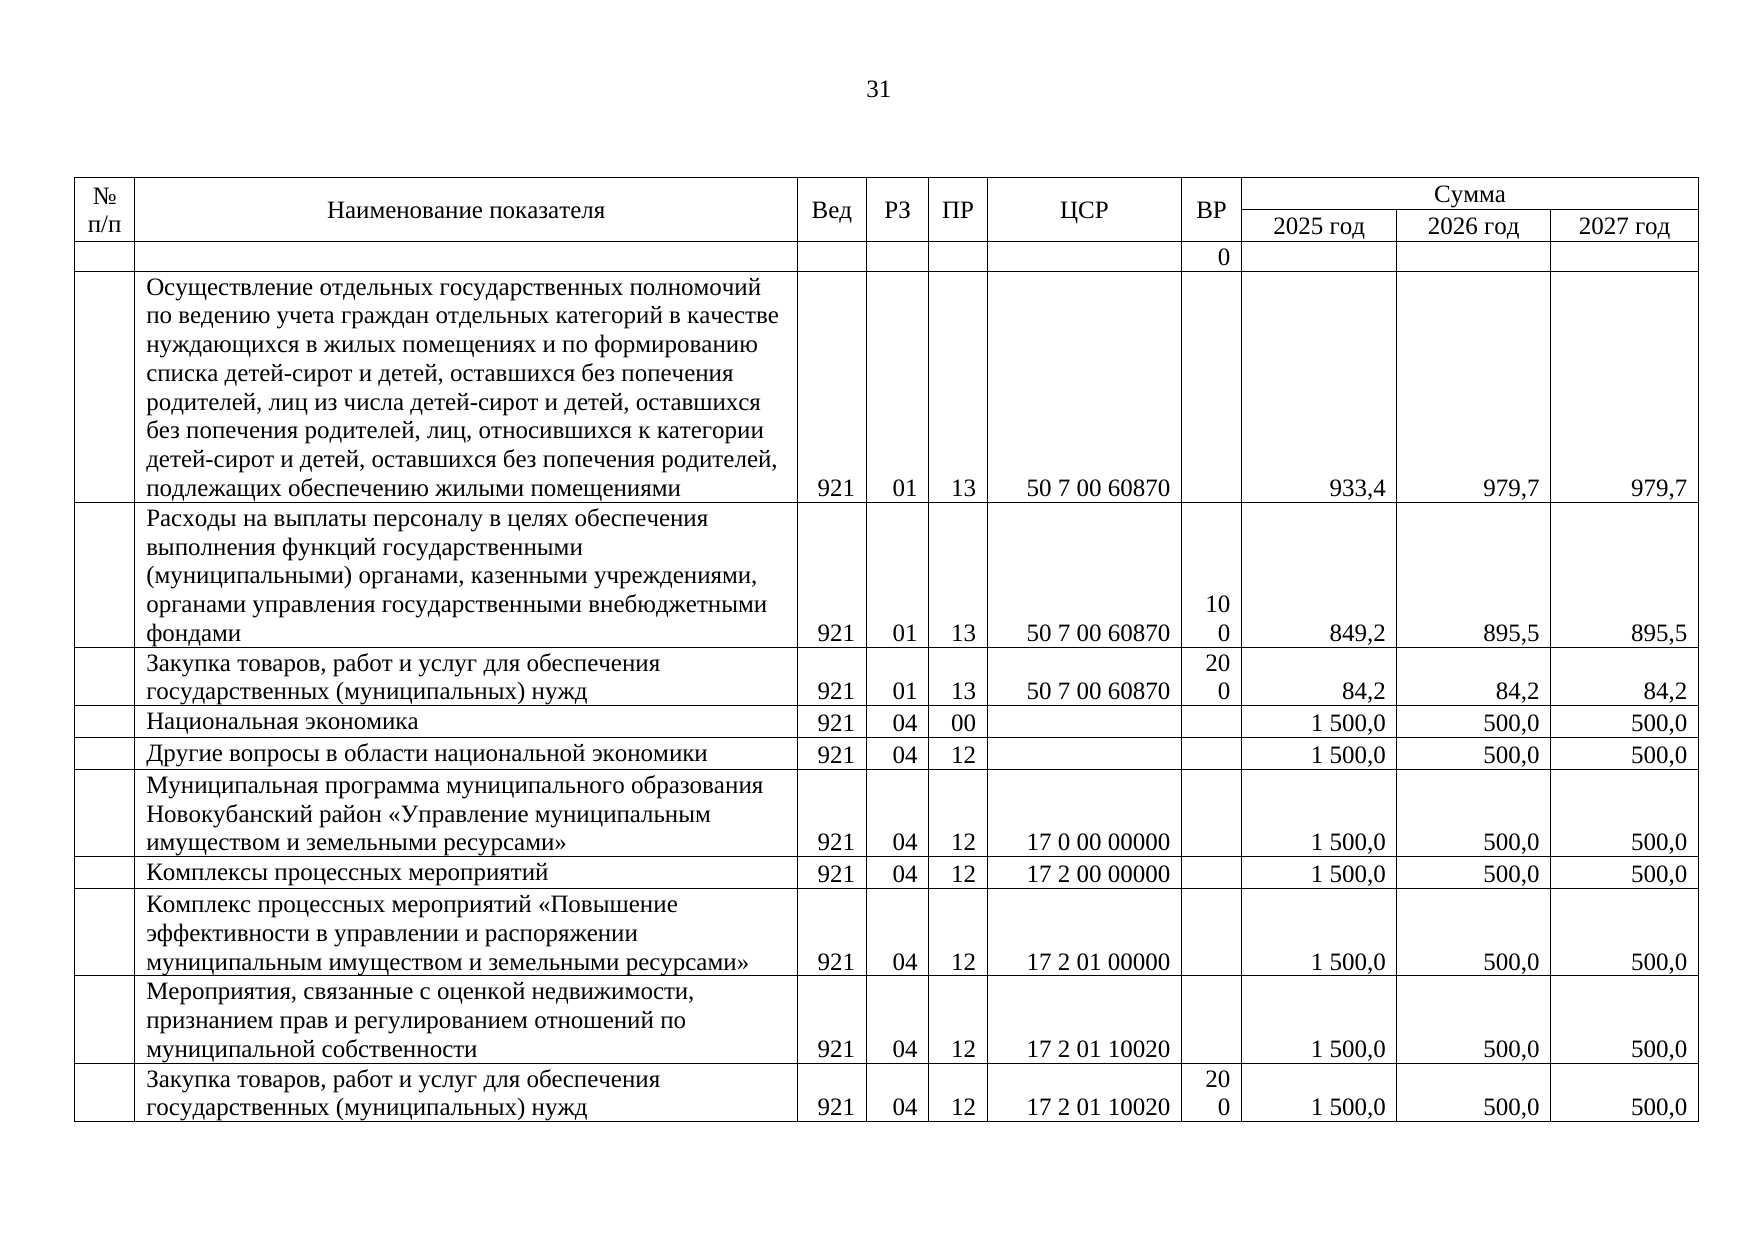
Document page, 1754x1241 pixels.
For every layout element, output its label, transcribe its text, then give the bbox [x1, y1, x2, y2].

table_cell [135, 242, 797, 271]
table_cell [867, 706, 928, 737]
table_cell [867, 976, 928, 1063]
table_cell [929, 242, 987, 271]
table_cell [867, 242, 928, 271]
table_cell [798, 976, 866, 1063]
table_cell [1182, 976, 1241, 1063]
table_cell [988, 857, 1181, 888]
table_header ВР [1182, 178, 1241, 241]
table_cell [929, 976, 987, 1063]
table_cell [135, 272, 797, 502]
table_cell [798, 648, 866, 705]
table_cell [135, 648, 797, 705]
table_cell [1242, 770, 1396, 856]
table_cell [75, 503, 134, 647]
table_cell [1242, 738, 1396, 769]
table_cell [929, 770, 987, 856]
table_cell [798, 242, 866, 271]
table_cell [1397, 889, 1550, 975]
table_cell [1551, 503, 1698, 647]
table_cell 2025 год [1242, 210, 1396, 241]
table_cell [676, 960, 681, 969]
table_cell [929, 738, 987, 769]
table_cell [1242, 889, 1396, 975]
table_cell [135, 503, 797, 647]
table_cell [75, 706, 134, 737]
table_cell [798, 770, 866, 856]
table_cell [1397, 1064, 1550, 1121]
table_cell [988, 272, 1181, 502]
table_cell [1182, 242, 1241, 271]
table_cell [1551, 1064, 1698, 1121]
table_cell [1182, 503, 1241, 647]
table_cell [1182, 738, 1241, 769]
table_header ПР [929, 178, 987, 241]
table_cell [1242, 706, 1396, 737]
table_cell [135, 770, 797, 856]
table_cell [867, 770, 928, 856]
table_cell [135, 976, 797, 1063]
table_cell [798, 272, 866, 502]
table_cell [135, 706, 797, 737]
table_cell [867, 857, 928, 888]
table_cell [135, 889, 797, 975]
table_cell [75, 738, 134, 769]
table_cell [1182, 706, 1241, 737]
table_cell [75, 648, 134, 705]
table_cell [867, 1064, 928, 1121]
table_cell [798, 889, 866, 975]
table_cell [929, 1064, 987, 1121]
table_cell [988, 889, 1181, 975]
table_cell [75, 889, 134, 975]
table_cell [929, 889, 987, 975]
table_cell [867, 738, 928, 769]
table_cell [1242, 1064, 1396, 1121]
table_header № п/п [75, 178, 134, 241]
table_header Сумма [1242, 178, 1698, 209]
table_cell 2027 год [1551, 210, 1698, 241]
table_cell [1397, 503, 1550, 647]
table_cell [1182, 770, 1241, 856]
table_header Наименование показателя [135, 178, 797, 241]
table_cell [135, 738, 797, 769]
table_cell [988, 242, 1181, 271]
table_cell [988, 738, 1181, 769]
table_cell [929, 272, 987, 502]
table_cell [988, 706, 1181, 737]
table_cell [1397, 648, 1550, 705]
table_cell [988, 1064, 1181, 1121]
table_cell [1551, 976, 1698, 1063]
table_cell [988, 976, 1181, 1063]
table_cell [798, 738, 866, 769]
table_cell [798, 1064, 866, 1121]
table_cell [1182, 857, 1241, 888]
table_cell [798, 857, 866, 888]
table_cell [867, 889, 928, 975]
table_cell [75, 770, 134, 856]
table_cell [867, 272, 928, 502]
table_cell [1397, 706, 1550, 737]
table_header ЦСР [988, 178, 1181, 241]
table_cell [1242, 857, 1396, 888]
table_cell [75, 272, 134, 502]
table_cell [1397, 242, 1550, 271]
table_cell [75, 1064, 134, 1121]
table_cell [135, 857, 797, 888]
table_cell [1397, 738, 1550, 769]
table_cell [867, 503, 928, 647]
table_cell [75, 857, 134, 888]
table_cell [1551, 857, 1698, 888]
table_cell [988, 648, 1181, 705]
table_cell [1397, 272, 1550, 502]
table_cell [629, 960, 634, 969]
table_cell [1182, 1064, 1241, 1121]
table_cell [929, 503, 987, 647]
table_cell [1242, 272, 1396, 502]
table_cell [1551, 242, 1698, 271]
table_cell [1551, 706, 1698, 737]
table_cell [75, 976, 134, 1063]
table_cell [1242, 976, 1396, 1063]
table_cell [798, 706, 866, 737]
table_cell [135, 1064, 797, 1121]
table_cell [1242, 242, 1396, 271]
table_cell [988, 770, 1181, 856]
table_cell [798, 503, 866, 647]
table_header РЗ [867, 178, 928, 241]
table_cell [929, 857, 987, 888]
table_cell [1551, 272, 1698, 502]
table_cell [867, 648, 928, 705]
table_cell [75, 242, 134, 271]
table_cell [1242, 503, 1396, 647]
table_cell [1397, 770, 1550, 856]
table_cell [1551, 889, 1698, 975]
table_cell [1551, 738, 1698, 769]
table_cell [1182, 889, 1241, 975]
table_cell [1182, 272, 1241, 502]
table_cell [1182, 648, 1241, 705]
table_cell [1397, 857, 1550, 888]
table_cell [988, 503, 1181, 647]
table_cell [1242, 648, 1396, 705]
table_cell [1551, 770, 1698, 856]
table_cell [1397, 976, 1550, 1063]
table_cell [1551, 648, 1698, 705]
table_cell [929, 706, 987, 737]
table_cell 2026 год [1397, 210, 1550, 241]
table_header Вед [798, 178, 866, 241]
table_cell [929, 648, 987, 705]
